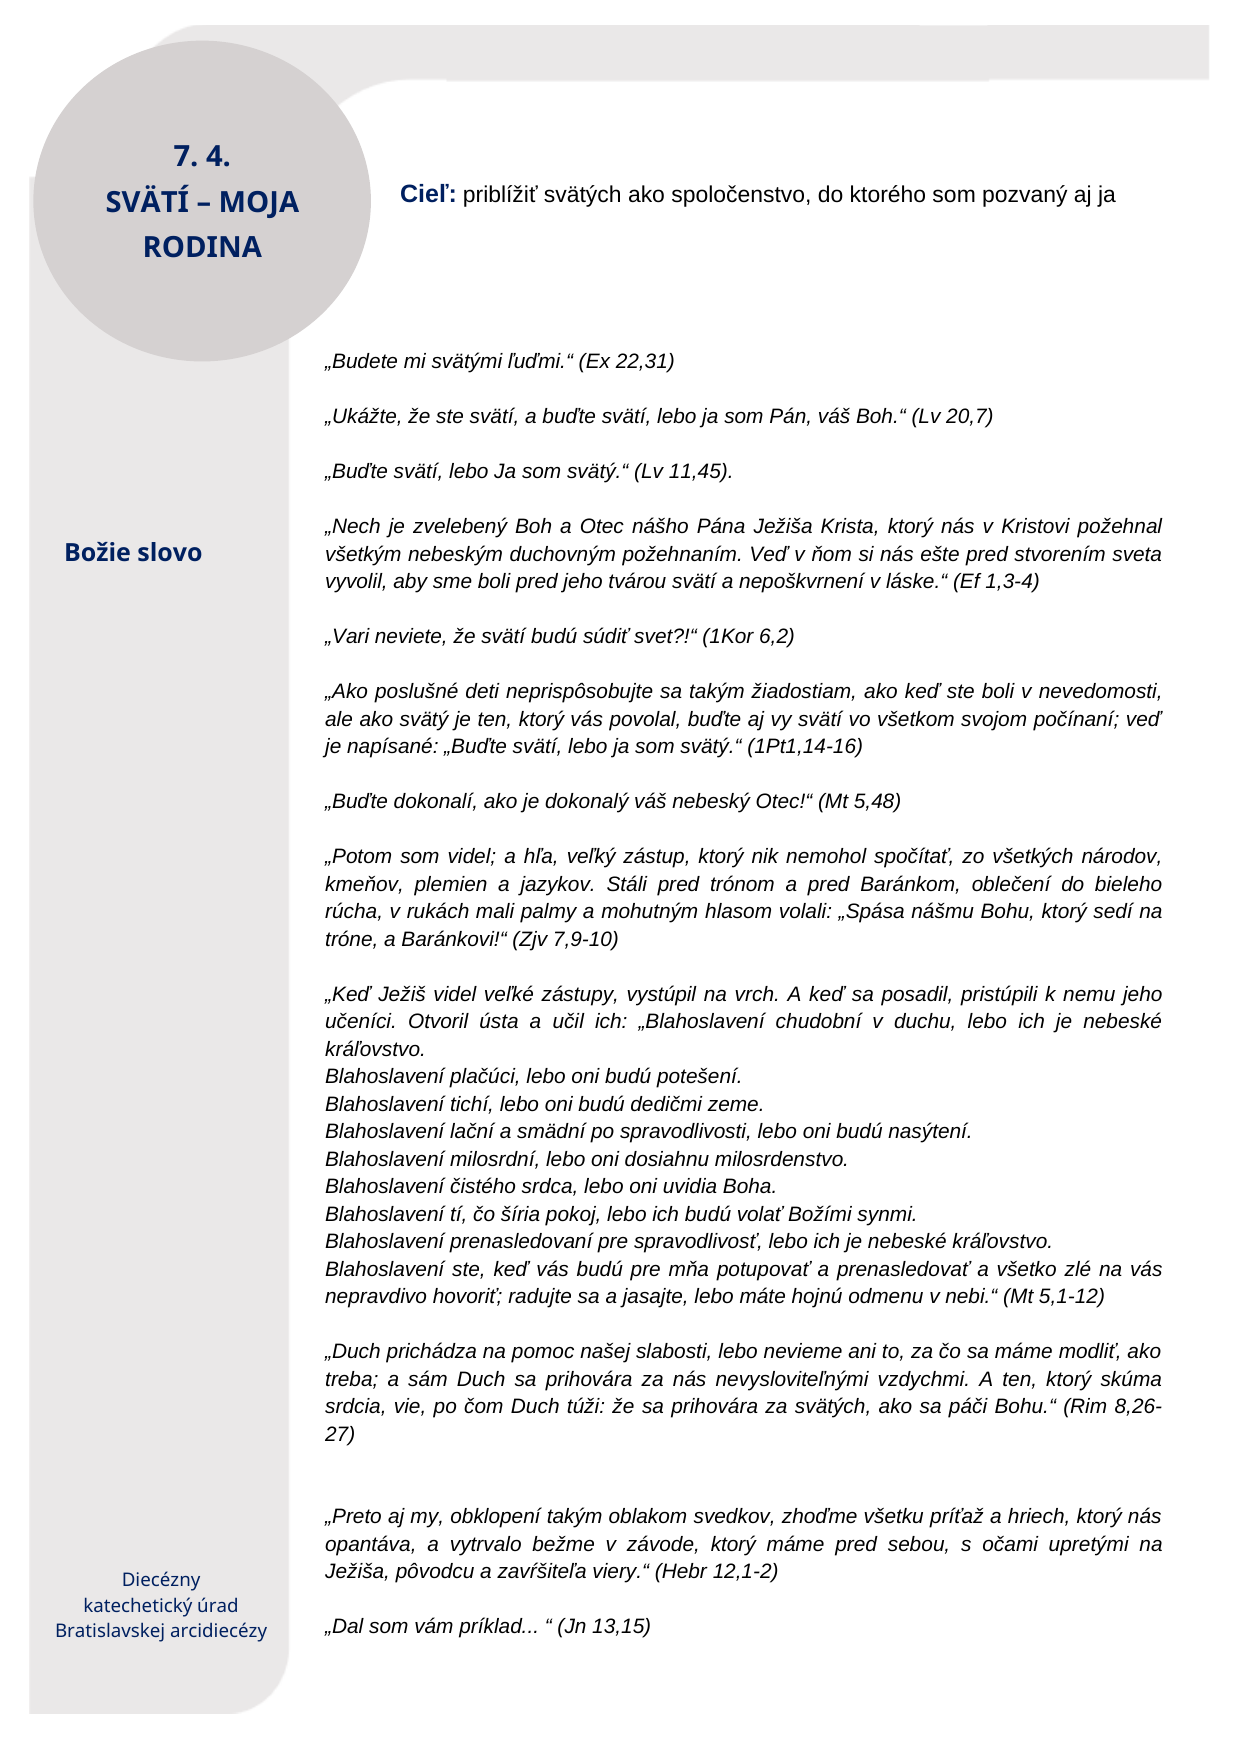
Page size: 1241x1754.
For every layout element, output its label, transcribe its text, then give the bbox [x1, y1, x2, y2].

text Blahoslavení čistého srdca, lebo oni uvidia Boha. [325, 1174, 1165, 1198]
text „Preto aj my, obklopení takým oblakom svedkov, zhoďme všetku príťaž a hriech, ktorý nás opantáva, a vytrvalo bežme v závode, ktorý máme pred sebou, s očami upretými na Ježiša, pôvodcu a zavŕšiteľa viery.“ (Hebr 12,1-2) [325, 1504, 1165, 1583]
text Blahoslavení milosrdní, lebo oni dosiahnu milosrdenstvo. [325, 1146, 1165, 1170]
picture [29, 25, 1210, 1714]
text „Dal som vám príklad... “ (Jn 13,15) [325, 1614, 1165, 1638]
text „Nech je zvelebený Boh a Otec nášho Pána Ježiša Krista, ktorý nás v Kristovi požehnal všetkým nebeským duchovným požehnaním. Veď v ňom si nás ešte pred stvorením sveta vyvolil, aby sme boli pred jeho tvárou svätí a nepoškvrnení v láske.“ (Ef 1,3-4) [325, 514, 1165, 593]
text Blahoslavení tichí, lebo oni budú dedičmi zeme. [325, 1091, 1165, 1115]
text „Budete mi svätými ľuďmi.“ (Ex 22,31) [325, 349, 1165, 373]
text „Buďte dokonalí, ako je dokonalý váš nebeský Otec!“ (Mt 5,48) [325, 789, 1165, 813]
text Cieľ: priblížiť svätých ako spoločenstvo, do ktorého som pozvaný aj ja [370, 179, 1165, 208]
text Blahoslavení tí, čo šíria pokoj, lebo ich budú volať Božími synmi. [325, 1201, 1165, 1225]
text „Vari neviete, že svätí budú súdiť svet?!“ (1Kor 6,2) [325, 624, 1165, 648]
text „Potom som videl; a hľa, veľký zástup, ktorý nik nemohol spočítať, zo všetkých národov, kmeňov, plemien a jazykov. Stáli pred trónom a pred Baránkom, oblečení do bieleho rúcha, v rukách mali palmy a mohutným hlasom volali: „Spása nášmu Bohu, ktorý sedí na tróne, a Baránkovi!“ (Zjv 7,9-10) [325, 844, 1165, 950]
text „Keď Ježiš videl veľké zástupy, vystúpil na vrch. A keď sa posadil, pristúpili k nemu jeho učeníci. Otvoril ústa a učil ich: „Blahoslavení chudobní v duchu, lebo ich je nebeské kráľovstvo. [325, 981, 1165, 1060]
text Blahoslavení lační a smädní po spravodlivosti, lebo oni budú nasýtení. [325, 1119, 1165, 1143]
text „Buďte svätí, lebo Ja som svätý.“ (Lv 11,45). [325, 459, 1165, 483]
text Blahoslavení ste, keď vás budú pre mňa potupovať a prenasledovať a všetko zlé na vás nepravdivo hovoriť; radujte sa a jasajte, lebo máte hojnú odmenu v nebi.“ (Mt 5,1-12) [325, 1256, 1165, 1308]
text „Duch prichádza na pomoc našej slabosti, lebo nevieme ani to, za čo sa máme modliť, ako treba; a sám Duch sa prihovára za nás nevysloviteľnými vzdychmi. A ten, ktorý skúma srdcia, vie, po čom Duch túži: že sa prihovára za svätých, ako sa páči Bohu.“ (Rim 8,26-27) [325, 1339, 1165, 1445]
text „Ukážte, že ste svätí, a buďte svätí, lebo ja som Pán, váš Boh.“ (Lv 20,7) [325, 404, 1165, 428]
text Blahoslavení prenasledovaní pre spravodlivosť, lebo ich je nebeské kráľovstvo. [325, 1229, 1165, 1253]
text Blahoslavení plačúci, lebo oni budú potešení. [325, 1064, 1165, 1088]
text „Ako poslušné deti neprispôsobujte sa takým žiadostiam, ako keď ste boli v nevedomosti, ale ako svätý je ten, ktorý vás povolal, buďte aj vy svätí vo všetkom svojom počínaní; veď je napísané: „Buďte svätí, lebo ja som svätý.“ (1Pt1,14-16) [325, 679, 1165, 758]
